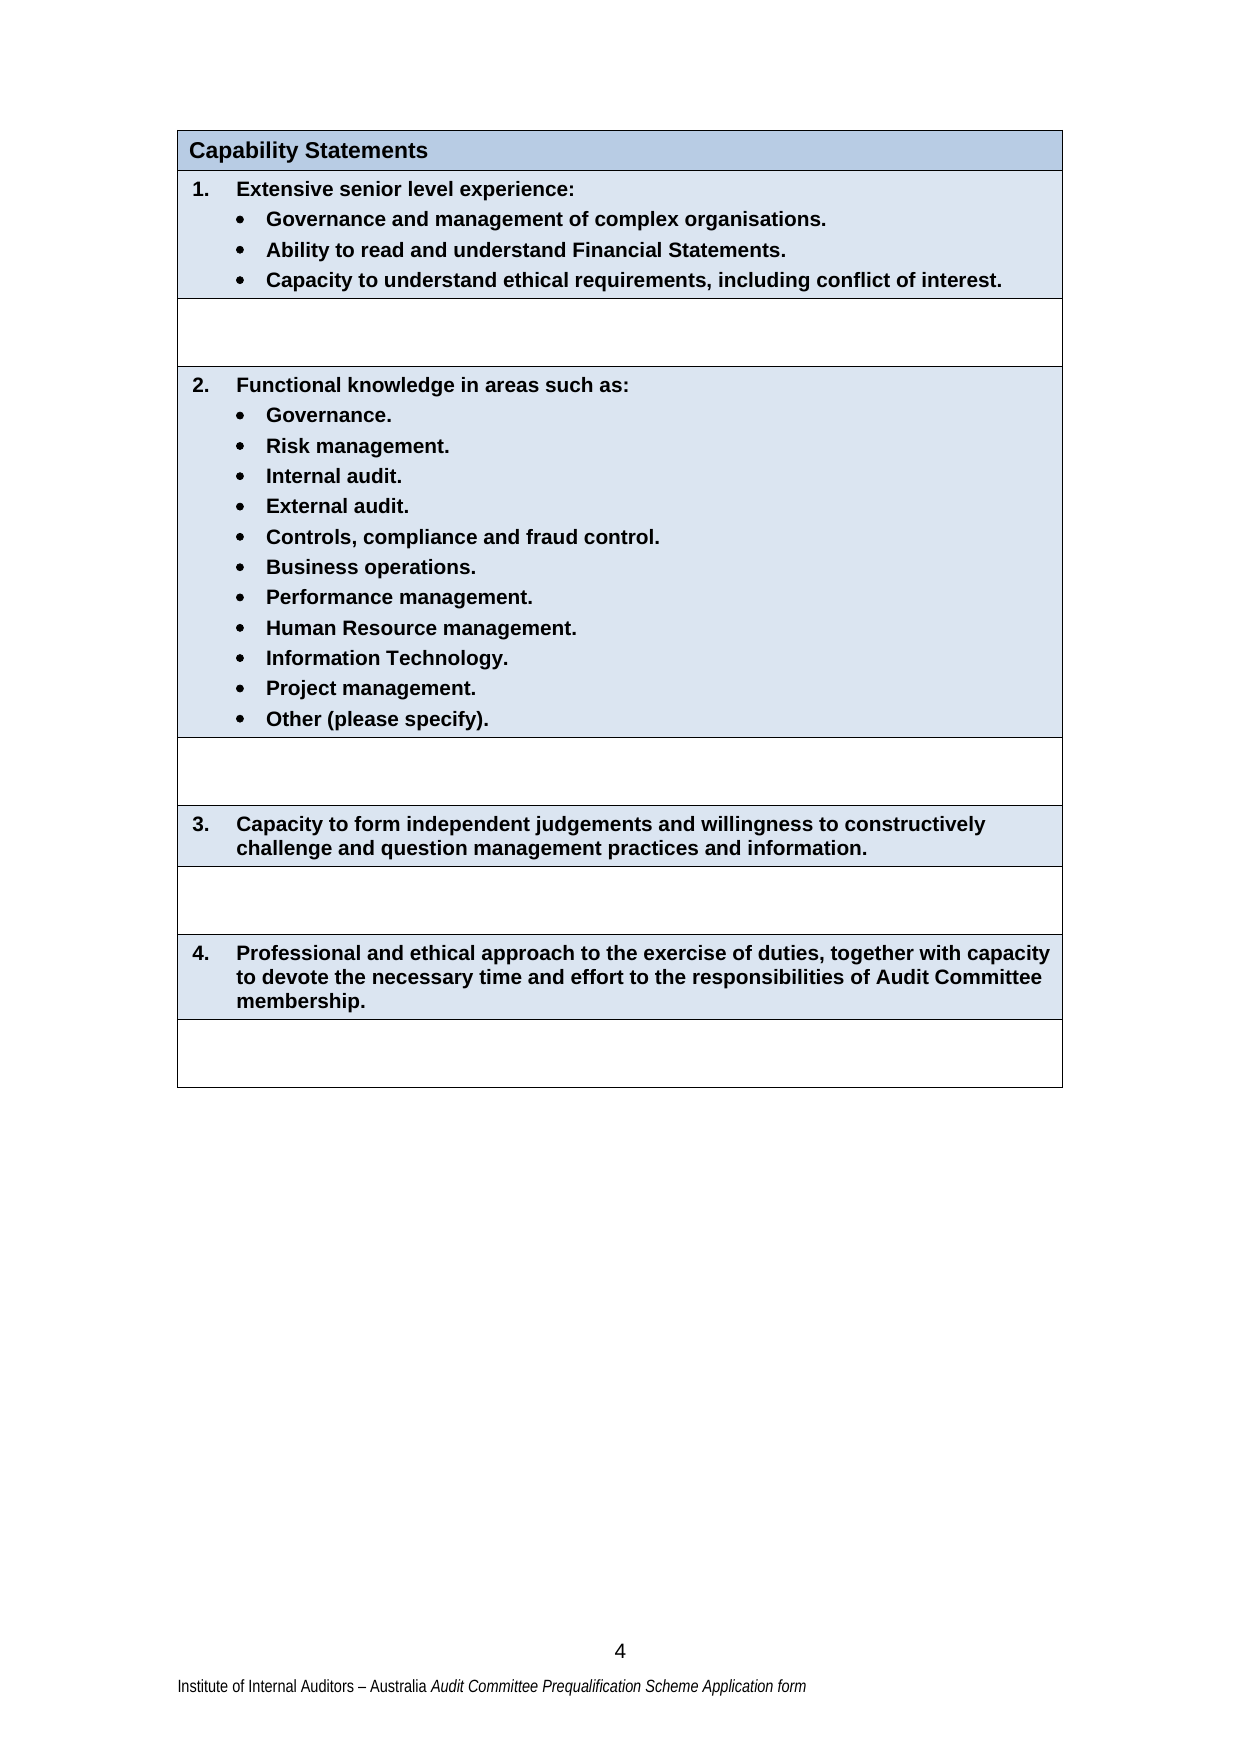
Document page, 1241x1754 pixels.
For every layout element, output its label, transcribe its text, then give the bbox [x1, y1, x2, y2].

table_cell [178, 299, 1062, 366]
table_cell Functional knowledge in areas such as: Governance. Risk management. Internal audit. External audit. Controls, compliance and fraud control. Business operations. Performance management. Human Resource management. Information Technology. Project management. Other (please specify). [178, 367, 1062, 737]
table_cell [178, 1020, 1062, 1087]
table_header Capability Statements [178, 131, 1062, 170]
table_cell [178, 867, 1062, 934]
table_cell [178, 738, 1062, 804]
table_cell Extensive senior level experience: Governance and management of complex organisations. Ability to read and understand Financial Statements. Capacity to understand ethical requirements, including conflict of interest. [178, 171, 1062, 298]
table_cell Professional and ethical approach to the exercise of duties, together with capacity to devote the necessary time and effort to the responsibilities of Audit Committee membership. [178, 935, 1062, 1019]
table_cell Capacity to form independent judgements and willingness to constructively challenge and question management practices and information. [178, 806, 1062, 866]
